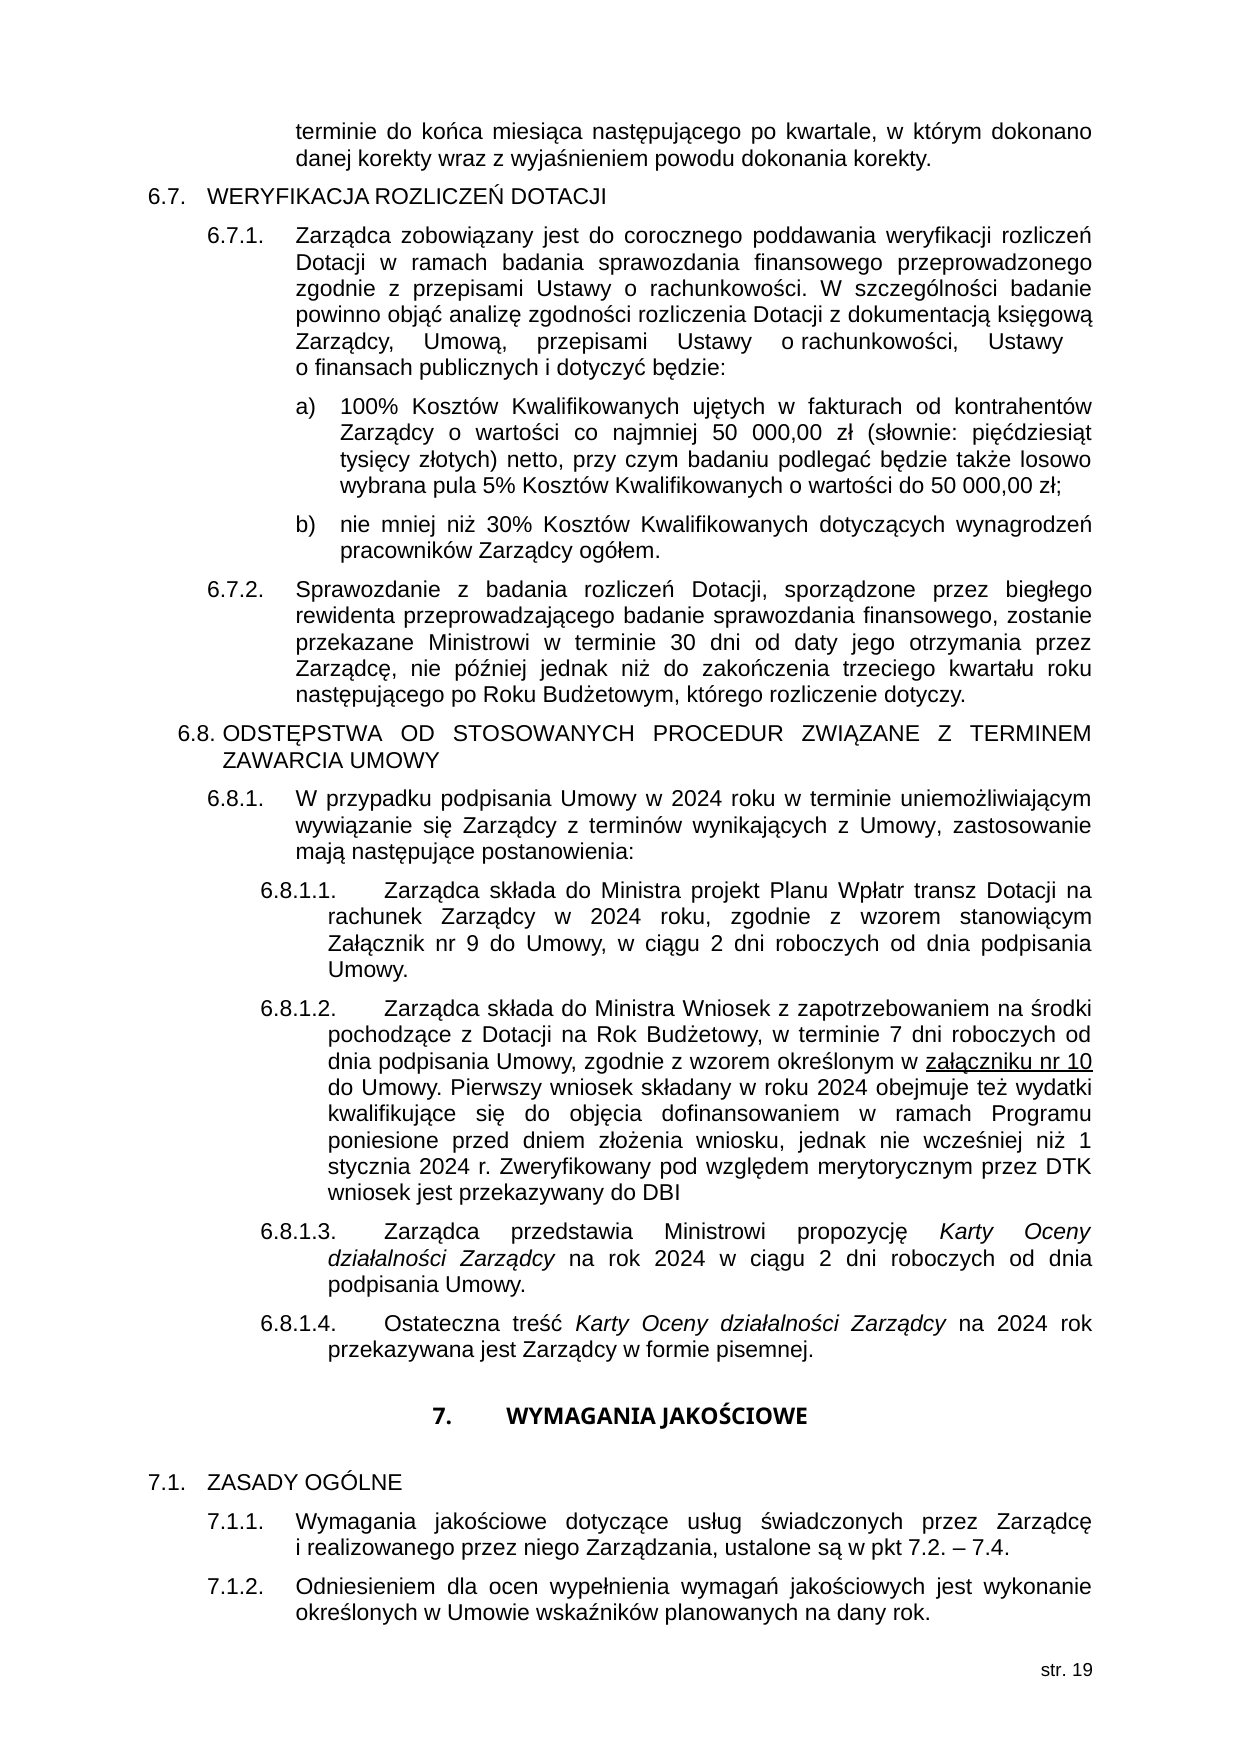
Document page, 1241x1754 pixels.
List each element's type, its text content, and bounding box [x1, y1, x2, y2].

list nie mniej niż 30% Kosztów Kwalifikowanych dotyczących wynagrodzeń pracowników Zarządcy ogółem. [295, 511, 1092, 563]
list 100% Kosztów Kwalifikowanych ujętych w fakturach od kontrahentów Zarządcy o wartości co najmniej 50 000,00 zł (słownie: pięćdziesiąt tysięcy złotych) netto, przy czym badaniu podlegać będzie także losowo wybrana pula 5% Kosztów Kwalifikowanych o wartości do 50 000,00 zł; [295, 393, 1092, 498]
subtitle WYMAGANIA JAKOŚCIOWE [148, 1400, 1092, 1431]
list W przypadku podpisania Umowy w 2024 roku w terminie uniemożliwiającym wywiązanie się Zarządcy z terminów wynikających z Umowy, zastosowanie mają następujące postanowienia: [207, 785, 1092, 864]
list WERYFIKACJA ROZLICZEŃ DOTACJI [148, 183, 1092, 210]
list ZASADY OGÓLNE [148, 1469, 1092, 1495]
list Zarządca składa do Ministra Wniosek z zapotrzebowaniem na środki pochodzące z Dotacji na Rok Budżetowy, w terminie 7 dni roboczych od dnia podpisania Umowy, zgodnie z wzorem określonym w załączniku nr 10 do Umowy. Pierwszy wniosek składany w roku 2024 obejmuje też wydatki kwalifikujące się do objęcia dofinansowaniem w ramach Programu poniesione przed dniem złożenia wniosku, jednak nie wcześniej niż 1 stycznia 2024 r. Zweryfikowany pod względem merytorycznym przez DTK wniosek jest przekazywany do DBI [260, 995, 1092, 1206]
list Sprawozdanie z badania rozliczeń Dotacji, sporządzone przez biegłego rewidenta przeprowadzającego badanie sprawozdania finansowego, zostanie przekazane Ministrowi w terminie 30 dni od daty jego otrzymania przez Zarządcę, nie później jednak niż do zakończenia trzeciego kwartału roku następującego po Roku Budżetowym, którego rozliczenie dotyczy. [207, 576, 1092, 708]
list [207, 118, 1092, 171]
list ODSTĘPSTWA OD STOSOWANYCH PROCEDUR ZWIĄZANE Z TERMINEM ZAWARCIA UMOWY [177, 720, 1092, 773]
list Zarządca przedstawia Ministrowi propozycję Karty Oceny działalności Zarządcy na rok 2024 w ciągu 2 dni roboczych od dnia podpisania Umowy. [260, 1218, 1092, 1297]
list Wymagania jakościowe dotyczące usług świadczonych przez Zarządcę i realizowanego przez niego Zarządzania, ustalone są w pkt 7.2. – 7.4. [207, 1508, 1092, 1560]
list Odniesieniem dla ocen wypełnienia wymagań jakościowych jest wykonanie określonych w Umowie wskaźników planowanych na dany rok. [207, 1573, 1092, 1626]
list Ostateczna treść Karty Oceny działalności Zarządcy na 2024 rok przekazywana jest Zarządcy w formie pisemnej. [260, 1310, 1092, 1362]
list Zarządca składa do Ministra projekt Planu Wpłatr transz Dotacji na rachunek Zarządcy w 2024 roku, zgodnie z wzorem stanowiącym Załącznik nr 9 do Umowy, w ciągu 2 dni roboczych od dnia podpisania Umowy. [260, 877, 1092, 982]
list Zarządca zobowiązany jest do corocznego poddawania weryfikacji rozliczeń Dotacji w ramach badania sprawozdania finansowego przeprowadzonego zgodnie z przepisami Ustawy o rachunkowości. W szczególności badanie powinno objąć analizę zgodności rozliczenia Dotacji z dokumentacją księgową Zarządcy, Umową, przepisami Ustawy o rachunkowości, Ustawy o finansach publicznych i dotyczyć będzie: [207, 222, 1092, 380]
